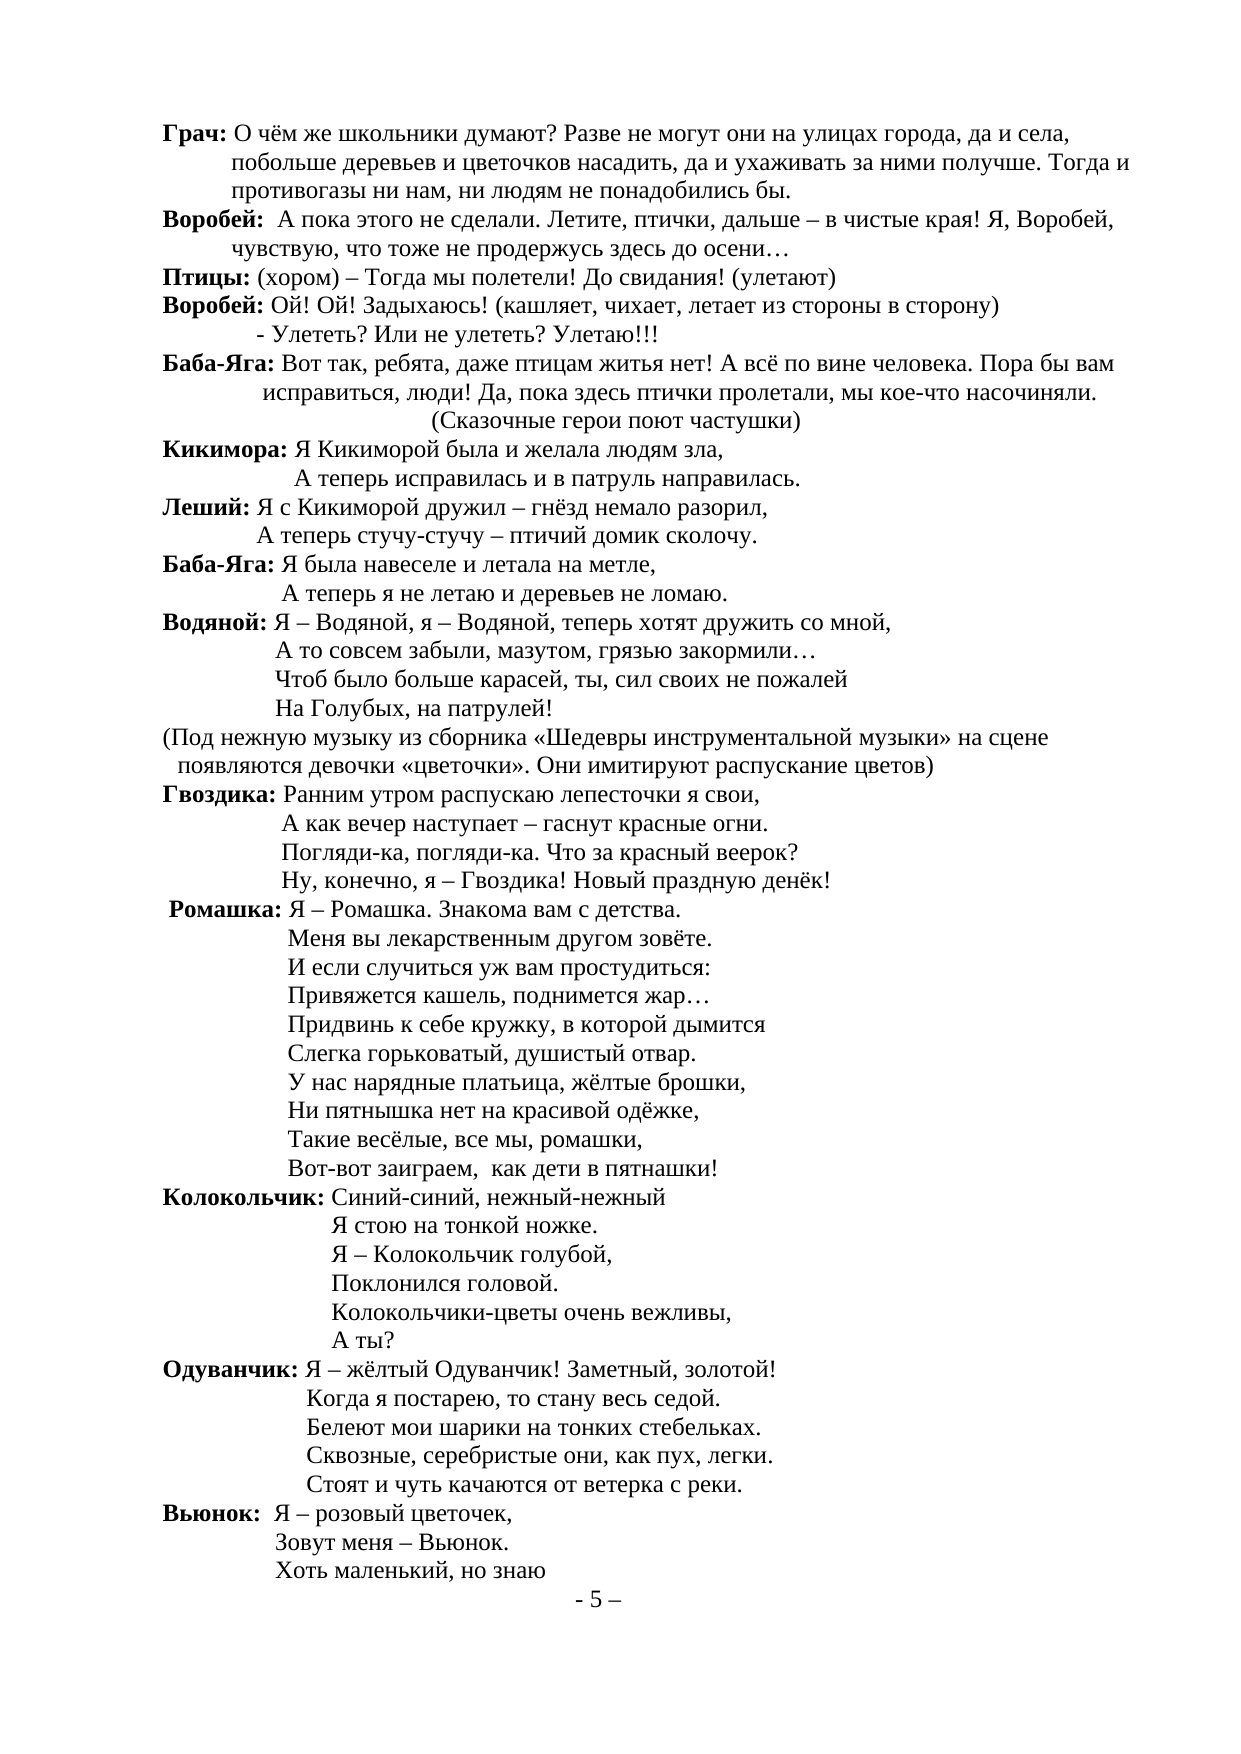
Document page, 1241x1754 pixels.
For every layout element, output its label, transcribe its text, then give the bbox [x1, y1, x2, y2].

text Я – Колокольчик голубой, [162, 1239, 1152, 1268]
text Сквозные, серебристые они, как пух, легки. [162, 1441, 1152, 1469]
text - Улететь? Или не улететь? Улетаю!!! [162, 319, 1152, 348]
text Придвинь к себе кружку, в которой дымится [162, 1009, 1152, 1038]
text - 5 – [162, 1584, 1152, 1613]
text Хоть маленький, но знаю [162, 1556, 1152, 1584]
text А то совсем забыли, мазутом, грязью закормили… [162, 636, 1152, 664]
text Меня вы лекарственным другом зовёте. [162, 923, 1152, 952]
text Чтоб было больше карасей, ты, сил своих не пожалей [162, 664, 1152, 693]
text А теперь стучу-стучу – птичий домик сколочу. [162, 521, 1152, 549]
text Одуванчик: Я – жёлтый Одуванчик! Заметный, золотой! [162, 1354, 1152, 1383]
text А теперь я не летаю и деревьев не ломаю. [162, 578, 1152, 607]
text чувствую, что тоже не продержусь здесь до осени… [162, 233, 1152, 262]
text На Голубых, на патрулей! [162, 693, 1152, 722]
text Леший: Я с Кикиморой дружил – гнёзд немало разорил, [162, 492, 1152, 521]
text Стоят и чуть качаются от ветерка с реки. [162, 1469, 1152, 1498]
text исправиться, люди! Да, пока здесь птички пролетали, мы кое-что насочиняли. [162, 377, 1152, 406]
text Водяной: Я – Водяной, я – Водяной, теперь хотят дружить со мной, [162, 607, 1152, 636]
text Поклонился головой. [162, 1268, 1152, 1297]
text Кикимора: Я Кикиморой была и желала людям зла, [162, 434, 1152, 463]
text Белеют мои шарики на тонких стебельках. [162, 1412, 1152, 1441]
text Гвоздика: Ранним утром распускаю лепесточки я свои, [162, 779, 1152, 808]
text Воробей: Ой! Ой! Задыхаюсь! (кашляет, чихает, летает из стороны в сторону) [162, 291, 1152, 319]
text Колокольчик: Синий-синий, нежный-нежный [162, 1182, 1152, 1211]
text А ты? [162, 1326, 1152, 1354]
text противогазы ни нам, ни людям не понадобились бы. [162, 176, 1152, 204]
text Такие весёлые, все мы, ромашки, [162, 1124, 1152, 1153]
text Ромашка: Я – Ромашка. Знакома вам с детства. [162, 894, 1152, 923]
text Баба-Яга: Вот так, ребята, даже птицам житья нет! А всё по вине человека. Пора бы вам [162, 348, 1152, 377]
text Воробей: А пока этого не сделали. Летите, птички, дальше – в чистые края! Я, Воробей, [162, 204, 1152, 233]
text Баба-Яга: Я была навеселе и летала на метле, [162, 549, 1152, 578]
text А как вечер наступает – гаснут красные огни. [162, 808, 1152, 837]
text Зовут меня – Вьюнок. [162, 1527, 1152, 1556]
text Вот-вот заиграем, как дети в пятнашки! [162, 1153, 1152, 1182]
text Грач: О чём же школьники думают? Разве не могут они на улицах города, да и села, [162, 118, 1152, 147]
text Ну, конечно, я – Гвоздика! Новый праздную денёк! [162, 866, 1152, 894]
text побольше деревьев и цветочков насадить, да и ухаживать за ними получше. Тогда и [162, 147, 1152, 176]
text Вьюнок: Я – розовый цветочек, [162, 1498, 1152, 1527]
text (Сказочные герои поют частушки) [162, 406, 1152, 434]
text Слегка горьковатый, душистый отвар. [162, 1038, 1152, 1067]
text Колокольчики-цветы очень вежливы, [162, 1297, 1152, 1326]
text (Под нежную музыку из сборника «Шедевры инструментальной музыки» на сцене появляются девочки «цветочки». Они имитируют распускание цветов) [162, 722, 1152, 779]
text Птицы: (хором) – Тогда мы полетели! До свидания! (улетают) [162, 262, 1152, 291]
text Погляди-ка, погляди-ка. Что за красный веерок? [162, 837, 1152, 866]
text Ни пятнышка нет на красивой одёжке, [162, 1096, 1152, 1124]
text Привяжется кашель, поднимется жар… [162, 981, 1152, 1009]
text И если случиться уж вам простудиться: [162, 952, 1152, 981]
text У нас нарядные платьица, жёлтые брошки, [162, 1067, 1152, 1096]
text Когда я постарею, то стану весь седой. [162, 1383, 1152, 1412]
text А теперь исправилась и в патруль направилась. [162, 463, 1152, 492]
text Я стою на тонкой ножке. [162, 1211, 1152, 1239]
